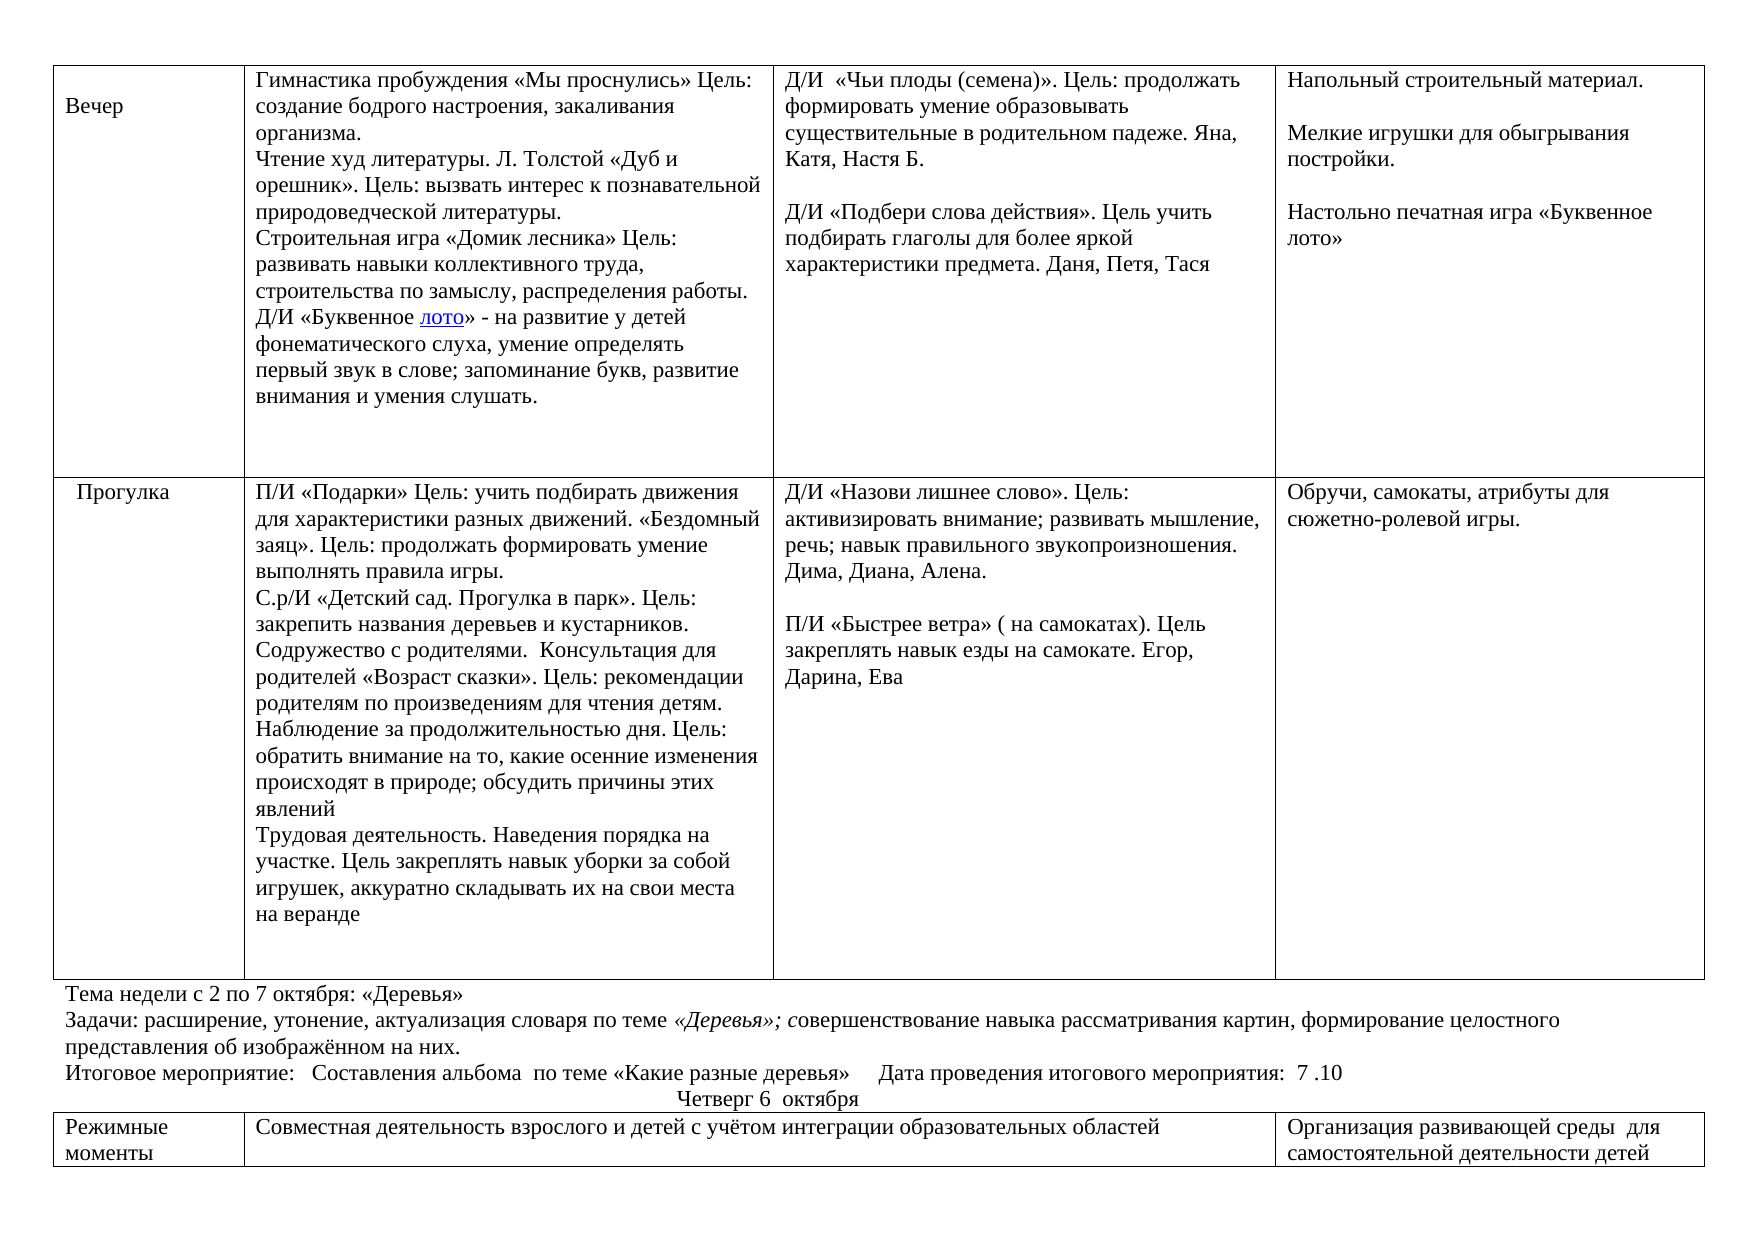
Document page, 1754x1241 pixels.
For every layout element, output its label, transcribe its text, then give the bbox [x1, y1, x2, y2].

table_cell Гимнастика пробуждения «Мы проснулись» Цель: создание бодрого настроения, закаливания организма. Чтение худ литературы. Л. Толстой «Дуб и орешник». Цель: вызвать интерес к познавательной природоведческой литературы. Строительная игра «Домик лесника» Цель: развивать навыки коллективного труда, строительства по замыслу, распределения работы. Д/И «Буквенное лото» - на развитие у детей фонематического слуха, умение определять первый звук в слове; запоминание букв, развитие внимания и умения слушать. [245, 66, 773, 477]
table_cell Обручи, самокаты, атрибуты для сюжетно-ролевой игры. [1276, 478, 1704, 979]
text Тема недели с 2 по 7 октября: «Деревья» [65, 980, 1689, 1006]
table_header Совместная деятельность взрослого и детей с учётом интеграции образовательных областей [245, 1113, 1275, 1166]
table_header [1276, 1113, 1704, 1166]
table_cell Д/И «Назови лишнее слово». Цель: активизировать внимание; развивать мышление, речь; навык правильного звукопроизношения. Дима, Диана, Алена. П/И «Быстрее ветра» ( на самокатах). Цель закреплять навык езды на самокате. Егор, Дарина, Ева [774, 478, 1275, 979]
table_cell Прогулка [54, 478, 244, 979]
table_header Режимные моменты [54, 1113, 244, 1166]
text Четверг 6 октября [65, 1086, 1689, 1112]
text Задачи: расширение, утонение, актуализация словаря по теме «Деревья»; совершенствование навыка рассматривания картин, формирование целостного представления об изображённом на них. [65, 1006, 1689, 1059]
text Итоговое мероприятие: Составления альбома по теме «Какие разные деревья» Дата проведения итогового мероприятия: 7 .10 [65, 1059, 1689, 1086]
table_cell Вечер [54, 66, 244, 477]
table_cell Напольный строительный материал. Мелкие игрушки для обыгрывания постройки. Настольно печатная игра «Буквенное лото» [1276, 66, 1704, 477]
table_cell П/И «Подарки» Цель: учить подбирать движения для характеристики разных движений. «Бездомный заяц». Цель: продолжать формировать умение выполнять правила игры. С.р/И «Детский сад. Прогулка в парк». Цель: закрепить названия деревьев и кустарников. Содружество с родителями. Консультация для родителей «Возраст сказки». Цель: рекомендации родителям по произведениям для чтения детям. Наблюдение за продолжительностью дня. Цель: обратить внимание на то, какие осенние изменения происходят в природе; обсудить причины этих явлений Трудовая деятельность. Наведения порядка на участке. Цель закреплять навык уборки за собой игрушек, аккуратно складывать их на свои места на веранде [245, 478, 773, 979]
table_cell Д/И «Чьи плоды (семена)». Цель: продолжать формировать умение образовывать существительные в родительном падеже. Яна, Катя, Настя Б. Д/И «Подбери слова действия». Цель учить подбирать глаголы для более яркой характеристики предмета. Даня, Петя, Тася [774, 66, 1275, 477]
